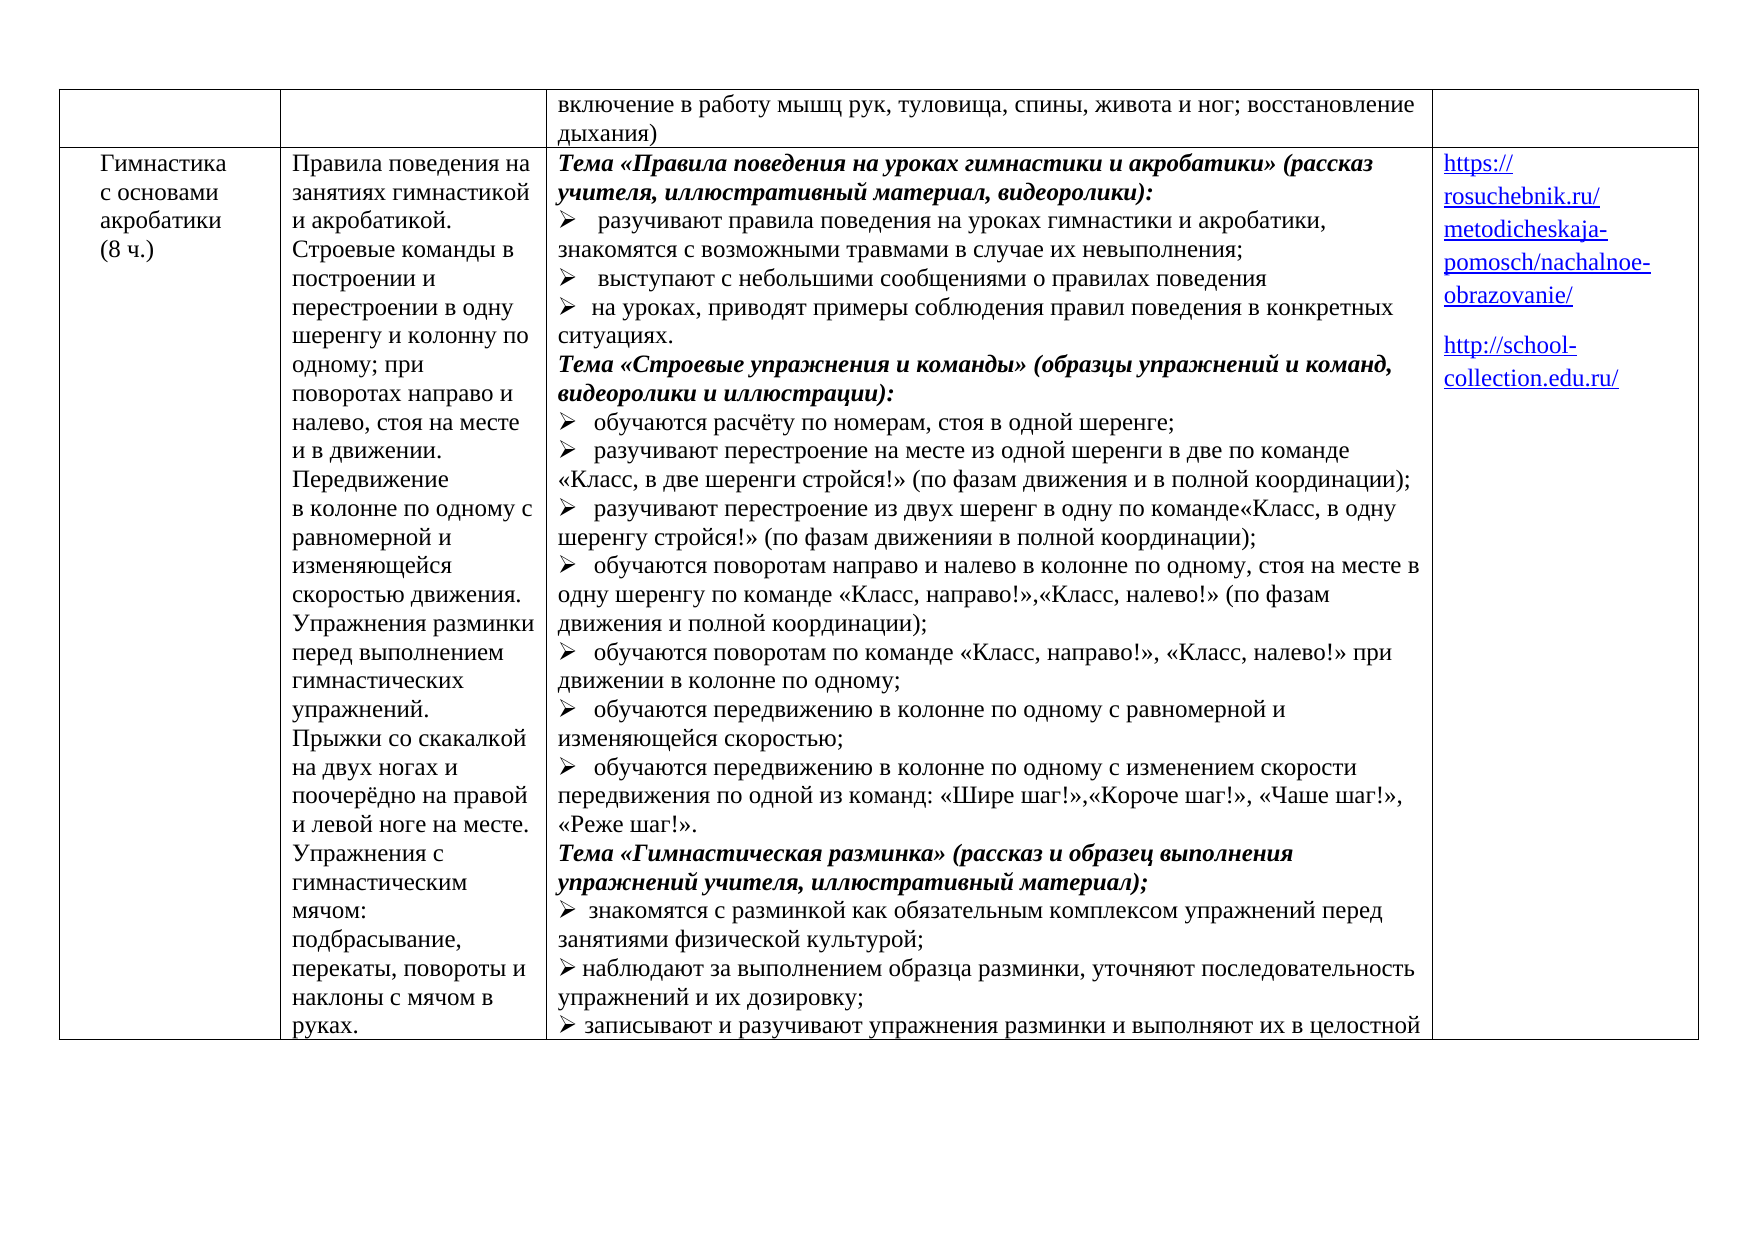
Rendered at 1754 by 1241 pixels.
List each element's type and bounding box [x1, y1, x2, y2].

table_cell [281, 90, 546, 147]
table_cell [1433, 90, 1698, 147]
table_cell [60, 148, 280, 1039]
table_cell [547, 90, 1432, 147]
table_cell [547, 148, 1432, 1039]
table_cell [1433, 148, 1698, 1039]
table_cell [60, 90, 280, 147]
table_cell [281, 148, 546, 1039]
